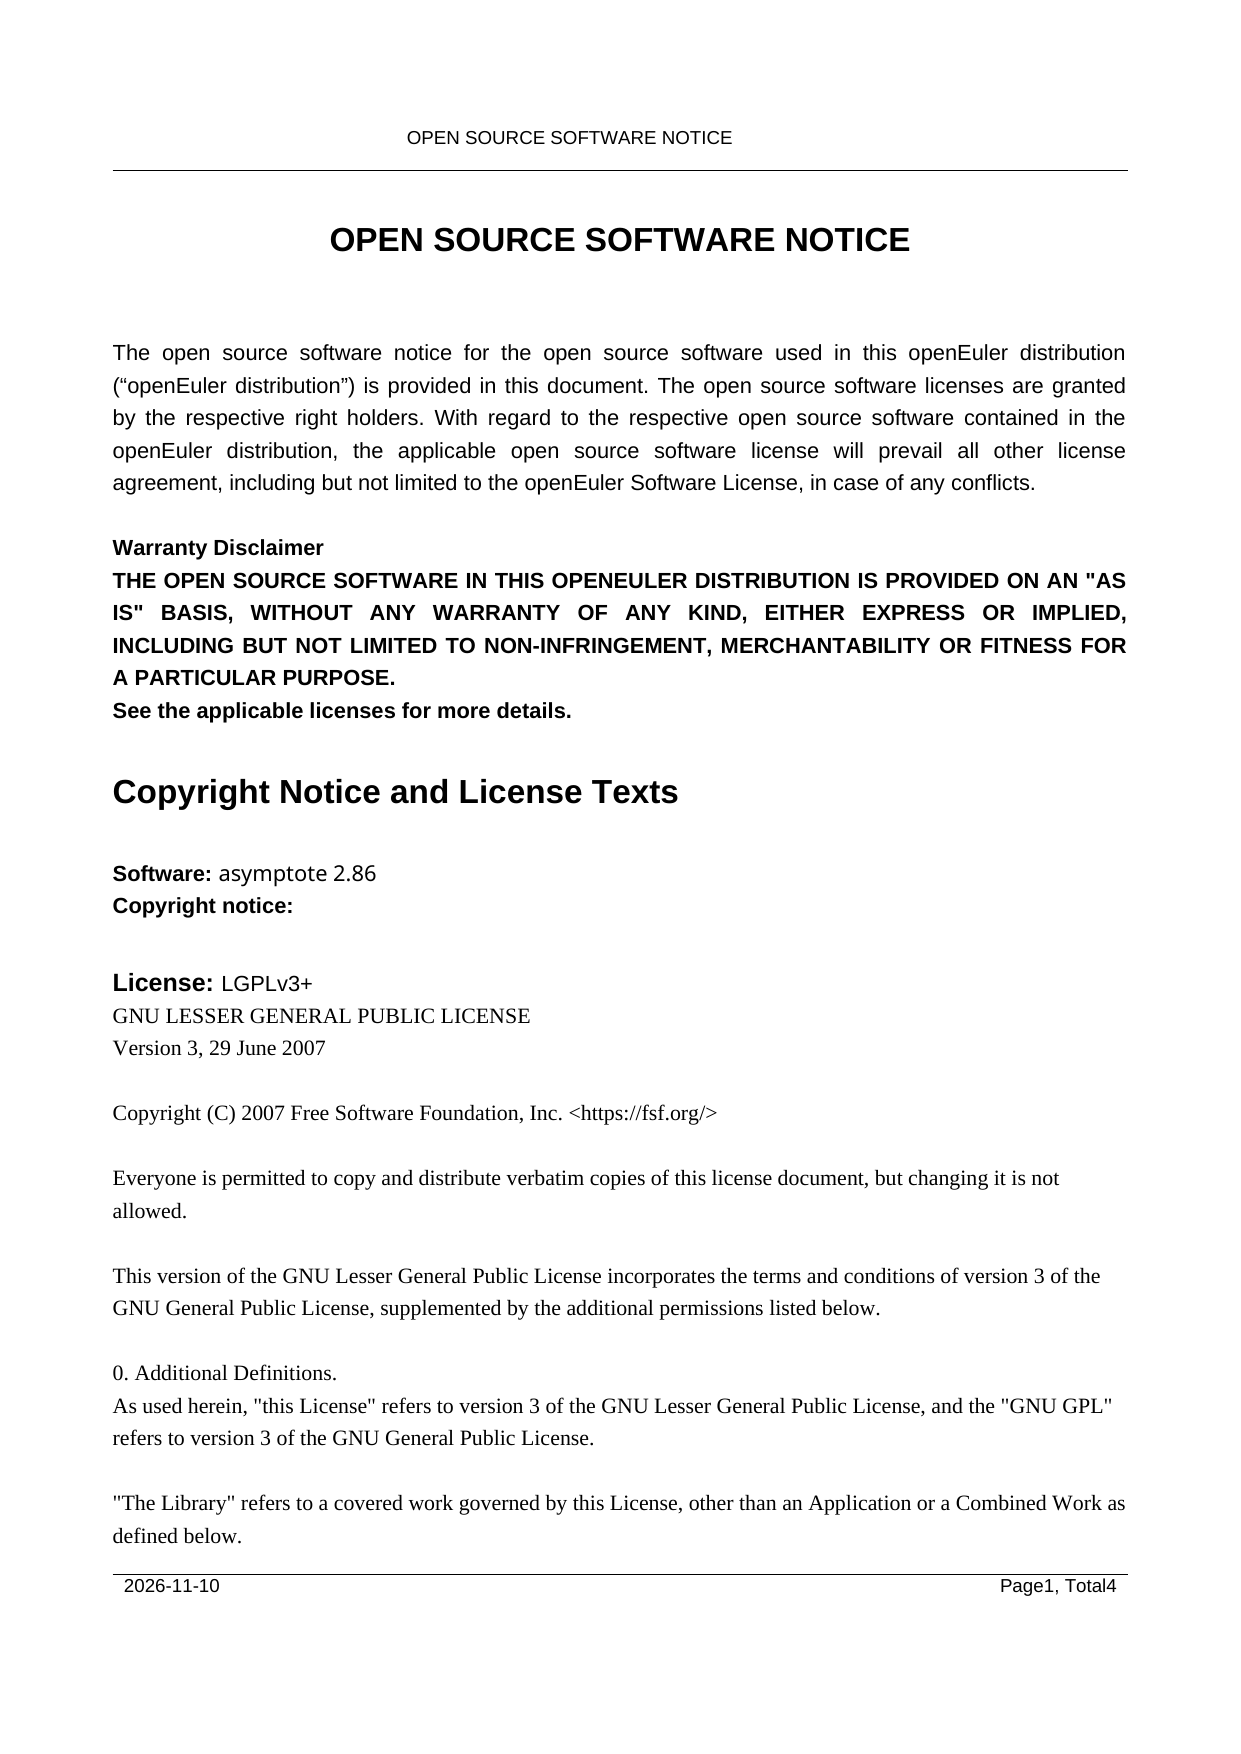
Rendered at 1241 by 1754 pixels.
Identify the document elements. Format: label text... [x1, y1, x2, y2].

text Warranty Disclaimer [112, 531, 1128, 564]
text Copyright Notice and License Texts [112, 759, 1128, 824]
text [112, 999, 1128, 1551]
text License: LGPLv3+ [112, 966, 1128, 999]
text The open source software notice for the open source software used in this openEuler distribution (“openEuler distribution”) is provided in this document. The open source software licenses are granted by the respective right holders. With regard to the respective open source software contained in the openEuler distribution, the applicable open source software license will prevail all other license agreement, including but not limited to the openEuler Software License, in case of any conflicts. [112, 336, 1128, 499]
title Software: asymptote 2.86 [112, 856, 1128, 889]
text OPEN SOURCE SOFTWARE NOTICE [112, 206, 1128, 271]
text THE OPEN SOURCE SOFTWARE IN THIS OPENEULER DISTRIBUTION IS PROVIDED ON AN "AS IS" BASIS, WITHOUT ANY WARRANTY OF ANY KIND, EITHER EXPRESS OR IMPLIED, INCLUDING BUT NOT LIMITED TO NON-INFRINGEMENT, MERCHANTABILITY OR FITNESS FOR A PARTICULAR PURPOSE. See the applicable licenses for more details. [112, 564, 1128, 726]
text Copyright notice: [112, 889, 1128, 921]
